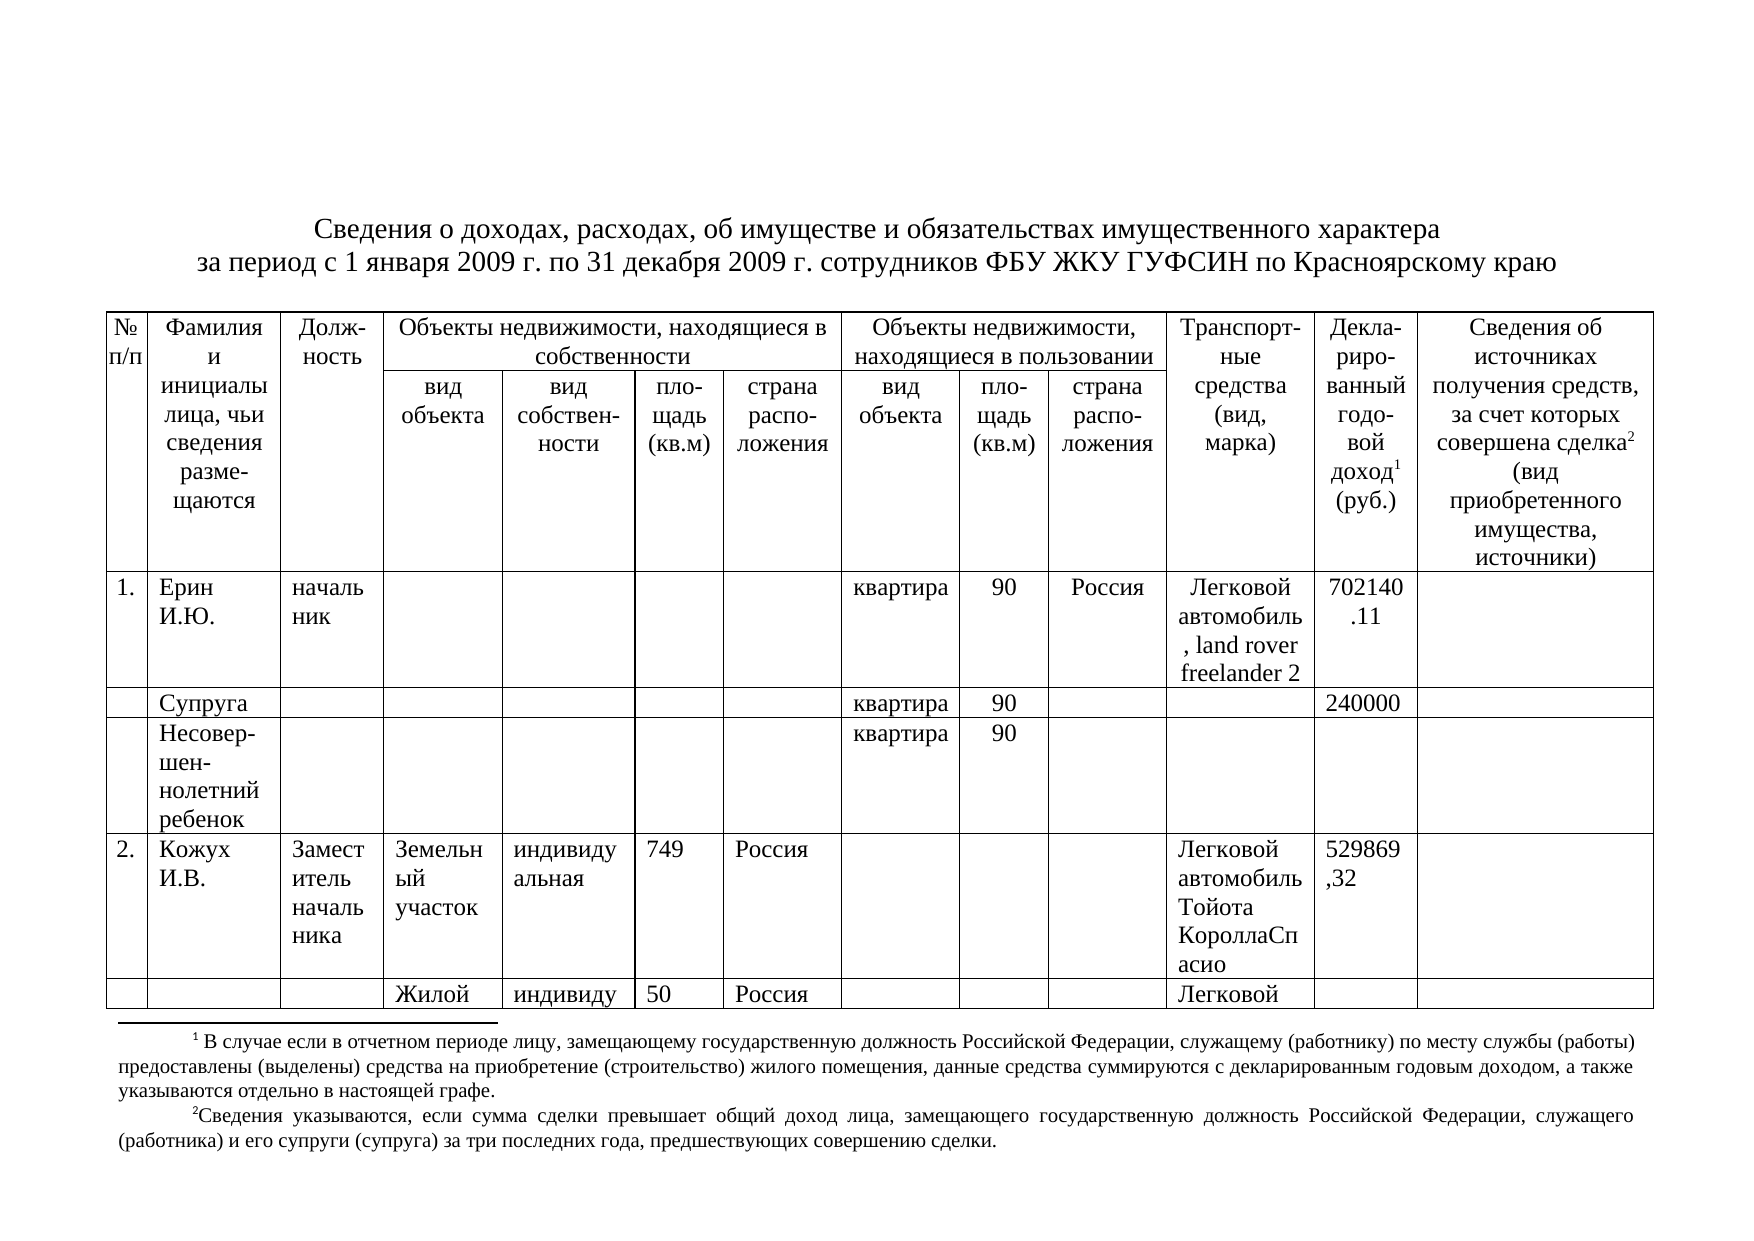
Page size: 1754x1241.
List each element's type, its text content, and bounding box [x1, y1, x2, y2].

table_cell [1315, 718, 1417, 833]
table_cell [1167, 718, 1314, 833]
table_cell 1. [107, 572, 147, 687]
table_cell [384, 718, 502, 833]
table_cell [636, 688, 723, 717]
table_header Сведения об источниках получения средств, за счет которых совершена сделка (вид приобретенного имущества, источники) [1418, 313, 1653, 571]
table_cell [842, 979, 959, 1008]
table_cell квартира [842, 688, 959, 717]
table_header Декла-риро-ванный годо-вой доход (руб.) [1315, 313, 1417, 571]
table_cell Заместитель начальника [281, 834, 383, 978]
table_header Объекты недвижимости, находящиеся в собственности [384, 313, 841, 370]
table_cell [281, 688, 383, 717]
table_cell [503, 718, 634, 833]
table_cell [1167, 688, 1314, 717]
table_cell Россия [724, 834, 841, 978]
table_cell Россия [724, 979, 841, 1008]
table_cell [1315, 979, 1417, 1008]
table_cell вид объекта [842, 371, 959, 571]
table_cell [107, 718, 147, 833]
table_cell [960, 834, 1048, 978]
table_cell [1049, 688, 1166, 717]
table_cell [1418, 688, 1653, 717]
table_cell квартира [842, 572, 959, 687]
table_cell Ерин И.Ю. [148, 572, 280, 687]
table_cell [1049, 718, 1166, 833]
table_cell 2. [107, 834, 147, 978]
table_cell [1418, 572, 1653, 687]
table_cell [384, 688, 502, 717]
text Сведения о доходах, расходах, об имуществе и обязательствах имущественного характера [118, 211, 1636, 244]
table_cell пло-щадь (кв.м) [960, 371, 1048, 571]
table_cell Легковой автомобиль Тойота КороллаСпасио [1167, 834, 1314, 978]
table_cell вид объекта [384, 371, 502, 571]
table_cell [724, 718, 841, 833]
table_cell [636, 718, 723, 833]
table_cell 50 [636, 979, 723, 1008]
text за период с 1 января 2009 г. по 31 декабря 2009 г. сотрудников ФБУ ЖКУ ГУФСИН по Красноярскому краю [118, 244, 1636, 278]
table_cell [724, 688, 841, 717]
table_cell [1049, 834, 1166, 978]
table_cell [503, 572, 634, 687]
table_cell [503, 688, 634, 717]
table_cell [107, 979, 147, 1008]
table_cell [107, 688, 147, 717]
table_header Фамилия и инициалы лица, чьи сведения разме-щаются [148, 313, 280, 571]
table_cell Кожух И.В. [148, 834, 280, 978]
table_cell [384, 572, 502, 687]
table_cell Земельный участок [384, 834, 502, 978]
table_cell 240000 [1315, 688, 1417, 717]
table_cell вид собствен-ности [503, 371, 634, 571]
table_cell 702140.11 [1315, 572, 1417, 687]
table_cell Несовер-шен-нолетний ребенок [148, 718, 280, 833]
table_cell [636, 572, 723, 687]
table_cell квартира [842, 718, 959, 833]
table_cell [1167, 979, 1314, 1008]
table_header Объекты недвижимости, находящиеся в пользовании [842, 313, 1166, 370]
table_cell [842, 834, 959, 978]
table_cell [960, 979, 1048, 1008]
table_cell индивидуальная [503, 979, 634, 1008]
table_cell страна распо-ложения [724, 371, 841, 571]
table_cell Жилой дом [384, 979, 502, 1008]
table_cell 529869,32 [1315, 834, 1417, 978]
table_cell [724, 572, 841, 687]
table_cell Россия [1049, 572, 1166, 687]
table_cell 749 [636, 834, 723, 978]
table_cell Супруга [148, 688, 280, 717]
table_header Долж-ность [281, 313, 383, 571]
table_cell Легковой автомобиль, land rover freelander 2 [1167, 572, 1314, 687]
table_cell [148, 979, 280, 1008]
table_cell 90 [960, 688, 1048, 717]
table_cell пло-щадь (кв.м) [636, 371, 723, 571]
table_cell [281, 718, 383, 833]
table_cell [1418, 979, 1653, 1008]
table_cell начальник [281, 572, 383, 687]
table_header Транспорт-ные средства (вид, марка) [1167, 313, 1314, 571]
table_cell страна распо-ложения [1049, 371, 1166, 571]
table_cell 90 [960, 572, 1048, 687]
table_cell [1418, 718, 1653, 833]
table_header № п/п [107, 313, 147, 571]
table_cell [1049, 979, 1166, 1008]
table_cell [281, 979, 383, 1008]
table_cell 90 [960, 718, 1048, 833]
table_cell индивидуальная [503, 834, 634, 978]
table_cell [1418, 834, 1653, 978]
